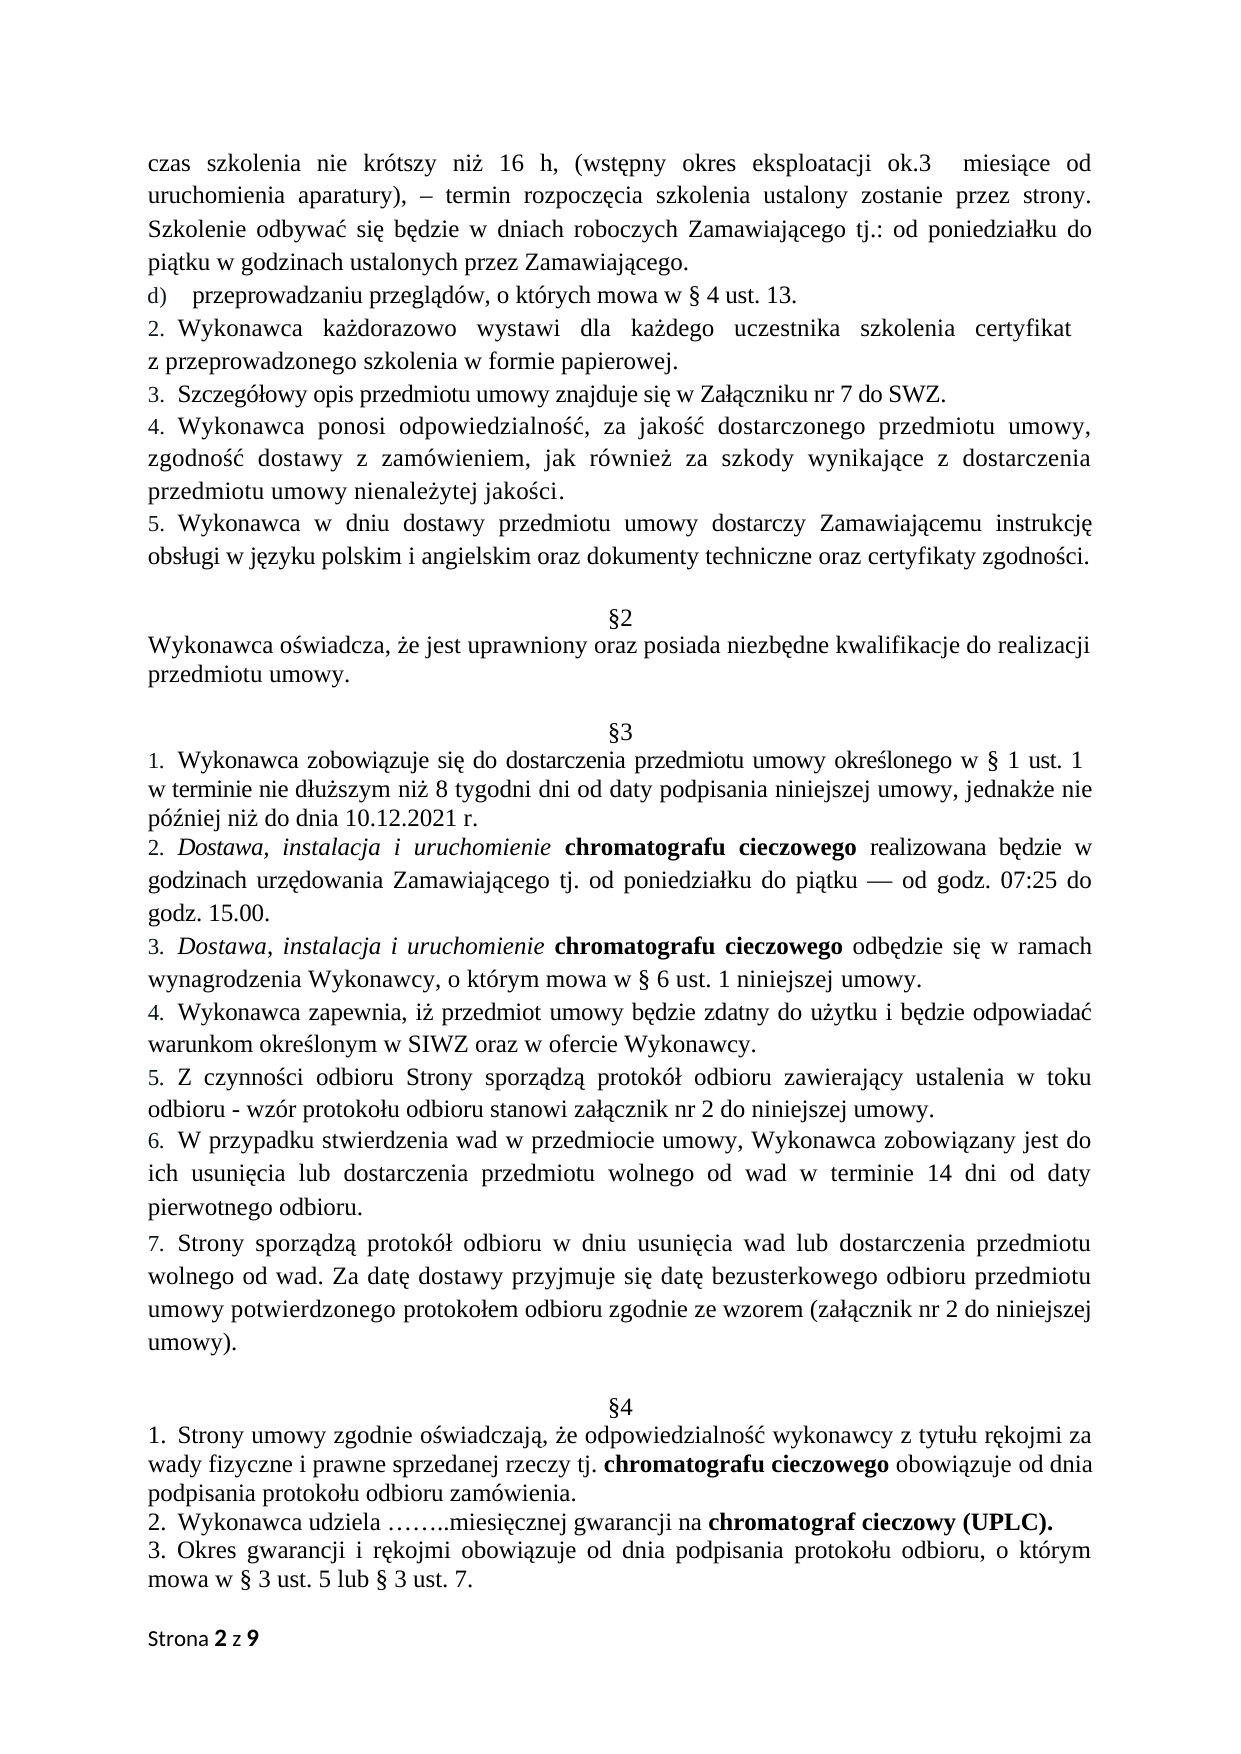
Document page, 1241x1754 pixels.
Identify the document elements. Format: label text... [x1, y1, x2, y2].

list Z czynności odbioru Strony sporządzą protokół odbioru zawierający ustalenia w toku odbioru - wzór protokołu odbioru stanowi załącznik nr 2 do niniejszej umowy. [148, 1062, 1093, 1122]
list Wykonawca udziela ……..miesięcznej gwarancji na chromatograf cieczowy (UPLC). [148, 1507, 1093, 1535]
text Wykonawca oświadcza, że jest uprawniony oraz posiada niezbędne kwalifikacje do realizacji przedmiotu umowy. [148, 631, 1093, 688]
list Dostawa, instalacja i uruchomienie chromatografu cieczowego odbędzie się w ramach wynagrodzenia Wykonawcy, o którym mowa w § 6 ust. 1 niniejszej umowy. [148, 931, 1093, 993]
list Strony sporządzą protokół odbioru w dniu usunięcia wad lub dostarczenia przedmiotu wolnego od wad. Za datę dostawy przyjmuje się datę bezusterkowego odbioru przedmiotu umowy potwierdzonego protokołem odbioru zgodnie ze wzorem (załącznik nr 2 do niniejszej umowy). [148, 1228, 1093, 1356]
list Wykonawca zobowiązuje się do dostarczenia przedmiotu umowy określonego w § 1 ust. 1 w terminie nie dłuższym niż 8 tygodni dni od daty podpisania niniejszej umowy, jednakże nie później niż do dnia 10.12.2021 r. [148, 746, 1093, 832]
list przeprowadzaniu przeglądów, o których mowa w § 4 ust. 13. [147, 280, 1055, 308]
text §2 [148, 607, 1093, 631]
list W przypadku stwierdzenia wad w przedmiocie umowy, Wykonawca zobowiązany jest do ich usunięcia lub dostarczenia przedmiotu wolnego od wad w terminie 14 dni od daty pierwotnego odbioru. [148, 1126, 1093, 1220]
text §4 [148, 1397, 1093, 1420]
list Wykonawca w dniu dostawy przedmiotu umowy dostarczy Zamawiającemu instrukcję obsługi w języku polskim i angielskim oraz dokumenty techniczne oraz certyfikaty zgodności. [148, 508, 1093, 570]
text §3 [148, 717, 1093, 746]
list Dostawa, instalacja i uruchomienie chromatografu cieczowego realizowana będzie w godzinach urzędowania Zamawiającego tj. od poniedziałku do piątku — od godz. 07:25 do godz. 15.00. [148, 832, 1093, 927]
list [148, 148, 1093, 275]
list Szczegółowy opis przedmiotu umowy znajduje się w Załączniku nr 7 do SWZ. [148, 379, 1093, 407]
list Strony umowy zgodnie oświadczają, że odpowiedzialność wykonawcy z tytułu rękojmi za wady fizyczne i prawne sprzedanej rzeczy tj. chromatografu cieczowego obowiązuje od dnia podpisania protokołu odbioru zamówienia. [148, 1420, 1093, 1507]
text 3. Okres gwarancji i rękojmi obowiązuje od dnia podpisania protokołu odbioru, o którym mowa w § 3 ust. 5 lub § 3 ust. 7. [148, 1535, 1093, 1593]
list Wykonawca zapewnia, iż przedmiot umowy będzie zdatny do użytku i będzie odpowiadać warunkom określonym w SIWZ oraz w ofercie Wykonawcy. [148, 997, 1093, 1058]
list Wykonawca każdorazowo wystawi dla każdego uczestnika szkolenia certyfikat z przeprowadzonego szkolenia w formie papierowej. [148, 313, 1093, 374]
list Wykonawca ponosi odpowiedzialność, za jakość dostarczonego przedmiotu umowy, zgodność dostawy z zamówieniem, jak również za szkody wynikające z dostarczenia przedmiotu umowy nienależytej jakości. [148, 411, 1093, 505]
